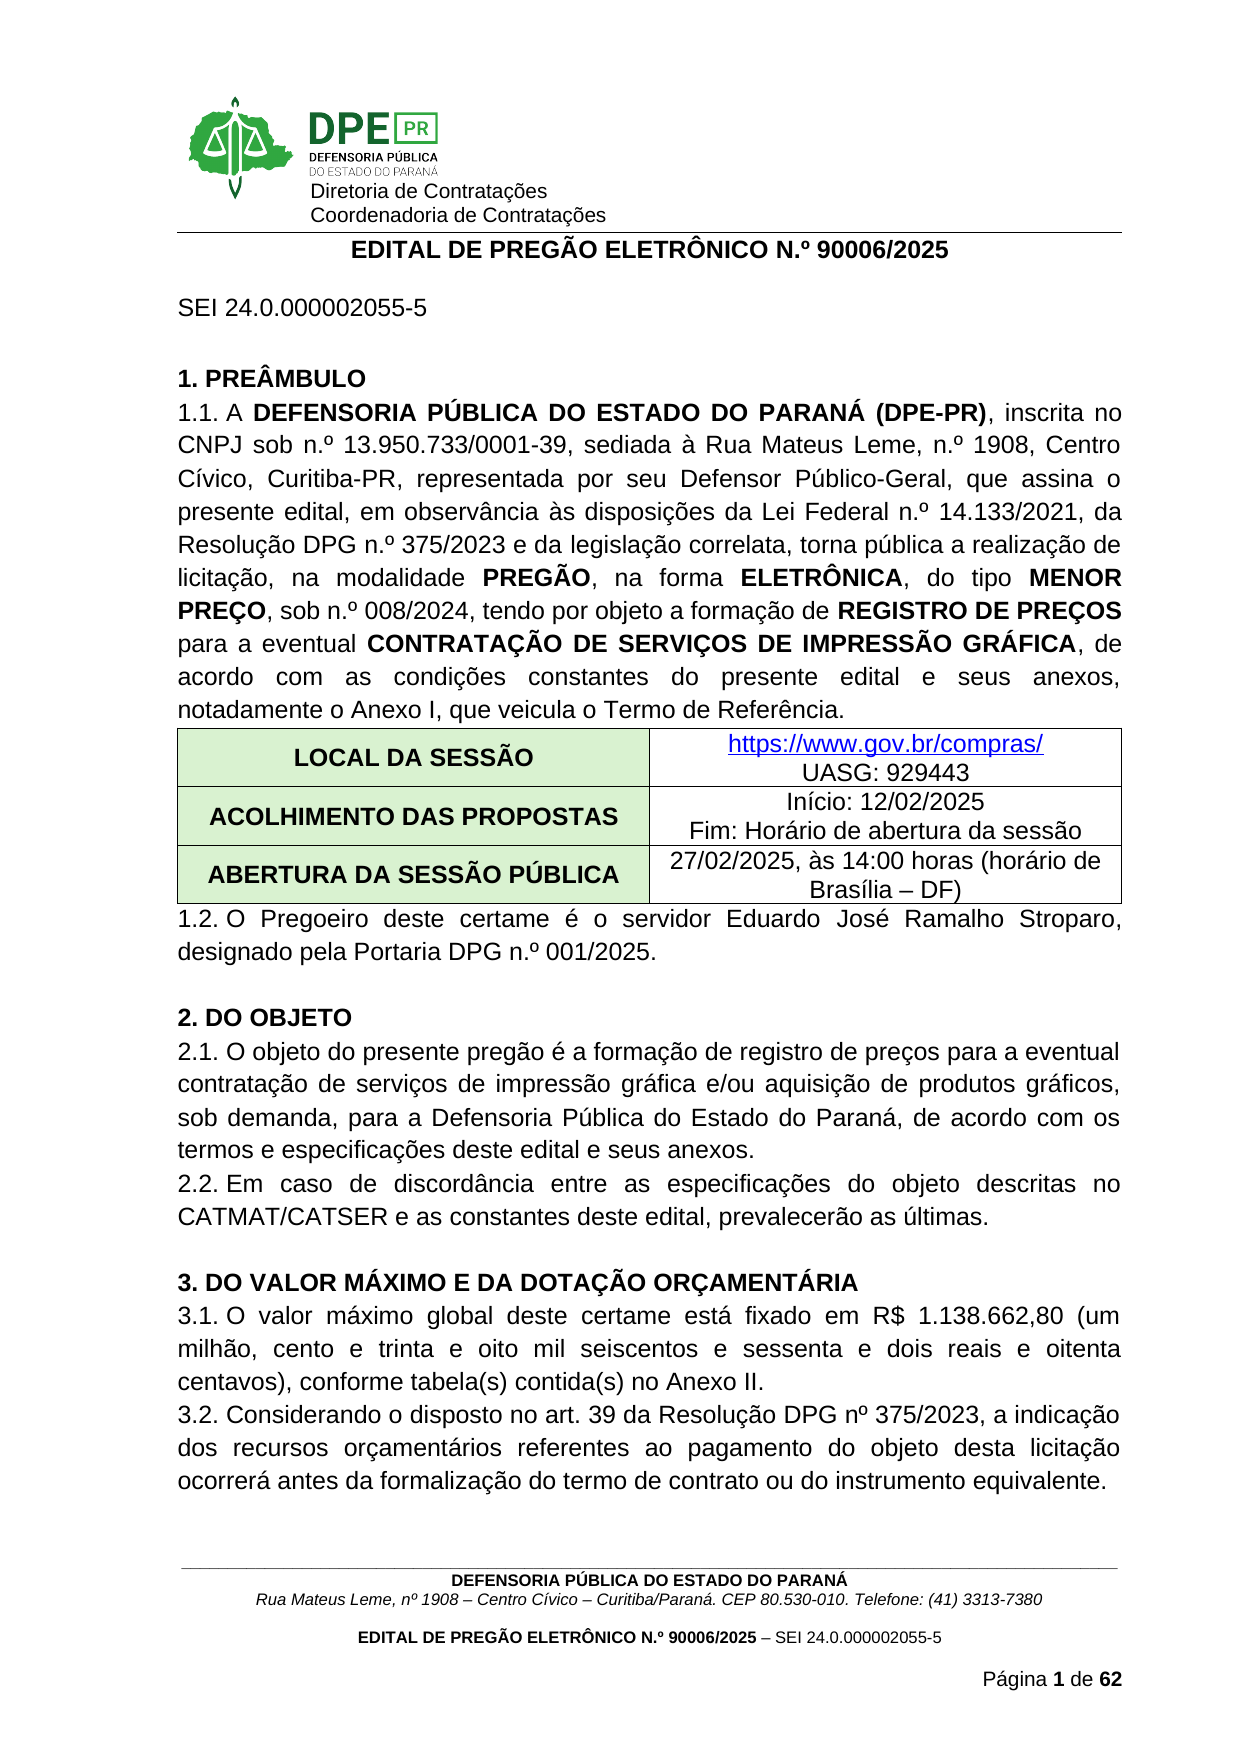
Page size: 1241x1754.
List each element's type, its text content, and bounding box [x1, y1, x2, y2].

subtitle O objeto do presente pregão é a formação de registro de preços para a eventual contratação de serviços de impressão gráfica e/ou aquisição de produtos gráficos, sob demanda, para a Defensoria Pública do Estado do Paraná, de acordo com os termos e especificações deste edital e seus anexos. [177, 1036, 1122, 1164]
subtitle DO OBJETO [177, 1003, 1122, 1032]
subtitle Considerando o disposto no art. 39 da Resolução DPG nº 375/2023, a indicação dos recursos orçamentários referentes ao pagamento do objeto desta licitação ocorrerá antes da formalização do termo de contrato ou do instrumento equivalente. [177, 1400, 1122, 1494]
table_cell Início: 12/02/2025 Fim: Horário de abertura da sessão [650, 787, 1121, 845]
table_cell 27/02/2025, às 14:00 horas (horário de Brasília – DF) [650, 846, 1121, 903]
table_cell ACOLHIMENTO DAS PROPOSTAS [178, 787, 649, 845]
table_header https://www.gov.br/compras/ UASG: 929443 [650, 729, 1121, 786]
text EDITAL DE PREGÃO ELETRÔNICO N.º 90006/2025 [177, 235, 1122, 264]
table_header LOCAL DA SESSÃO [178, 729, 649, 786]
subtitle DO VALOR MÁXIMO E DA DOTAÇÃO ORÇAMENTÁRIA [177, 1268, 1122, 1296]
subtitle O Pregoeiro deste certame é o servidor Eduardo José Ramalho Stroparo, designado pela Portaria DPG n.º 001/2025. [177, 904, 1122, 966]
picture [188, 96, 438, 200]
table_cell ABERTURA DA SESSÃO PÚBLICA [178, 846, 649, 903]
text SEI 24.0.000002055-5 [177, 293, 1122, 321]
subtitle O valor máximo global deste certame está fixado em R$ 1.138.662,80 (um milhão, cento e trinta e oito mil seiscentos e sessenta e dois reais e oitenta centavos), conforme tabela(s) contida(s) no Anexo II. [177, 1301, 1122, 1395]
subtitle Em caso de discordância entre as especificações do objeto descritas no CATMAT/CATSER e as constantes deste edital, prevalecerão as últimas. [177, 1168, 1122, 1230]
subtitle PREÂMBULO [177, 364, 1122, 393]
subtitle A DEFENSORIA PÚBLICA DO ESTADO DO PARANÁ (DPE-PR), inscrita no CNPJ sob n.º 13.950.733/0001-39, sediada à Rua Mateus Leme, n.º 1908, Centro Cívico, Curitiba-PR, representada por seu Defensor Público-Geral, que assina o presente edital, em observância às disposições da Lei Federal n.º 14.133/2021, da Resolução DPG n.º 375/2023 e da legislação correlata, torna pública a realização de licitação, na modalidade PREGÃO, na forma ELETRÔNICA, do tipo MENOR PREÇO, sob n.º 008/2024, tendo por objeto a formação de REGISTRO DE PREÇOS para a eventual CONTRATAÇÃO DE SERVIÇOS DE IMPRESSÃO GRÁFICA, de acordo com as condições constantes do presente edital e seus anexos, notadamente o Anexo I, que veicula o Termo de Referência. [177, 397, 1122, 723]
